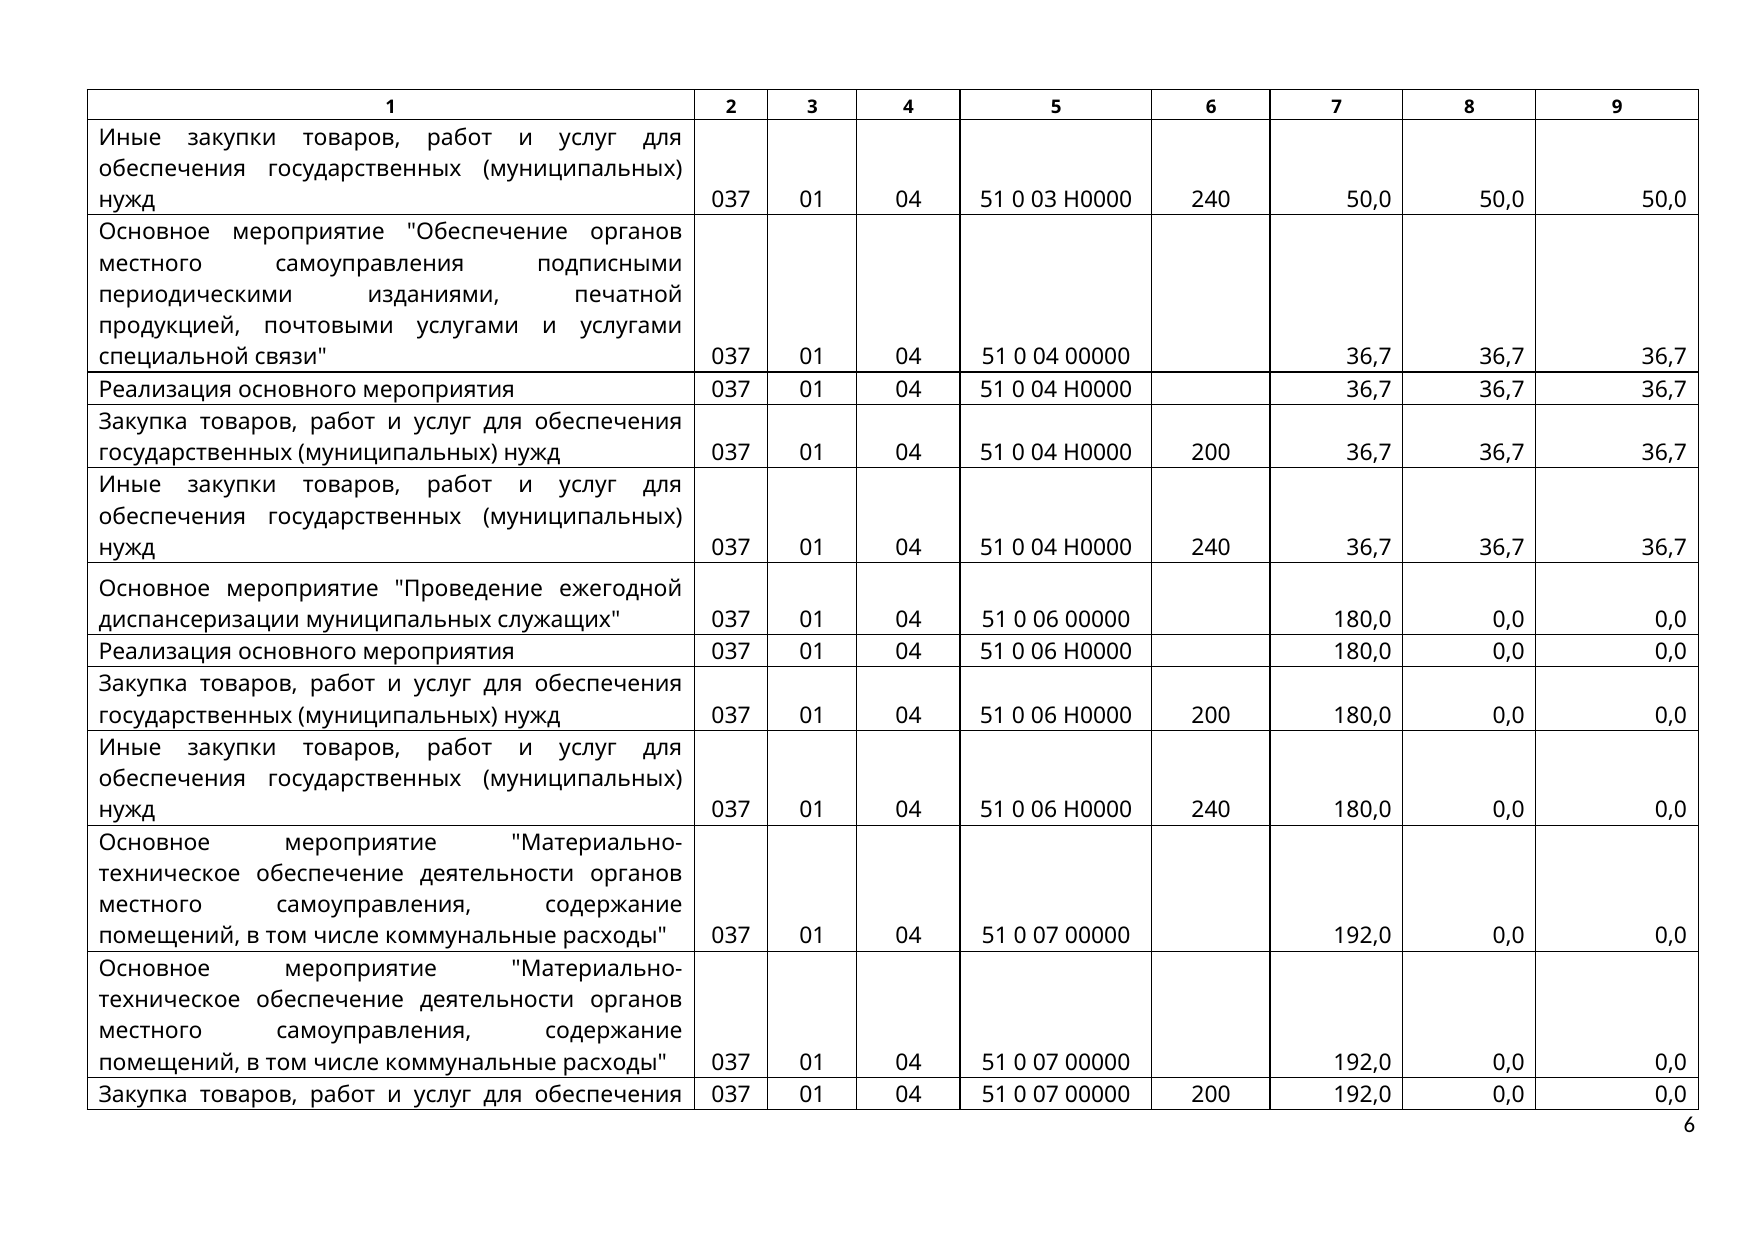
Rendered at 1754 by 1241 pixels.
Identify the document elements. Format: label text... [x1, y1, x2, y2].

table_cell 51 0 07 00000 [961, 1078, 1151, 1109]
table_header 2 [695, 90, 767, 119]
table_cell 50,0 [1271, 120, 1402, 214]
table_cell 0,0 [1403, 1078, 1535, 1109]
table_cell 0,0 [1536, 667, 1698, 730]
table_cell 192,0 [1271, 826, 1402, 951]
table_cell 51 0 06 Н0000 [961, 731, 1151, 824]
table_cell Реализация основного мероприятия [88, 373, 694, 404]
table_header 5 [961, 90, 1151, 119]
table_cell 037 [695, 635, 767, 666]
table_cell 36,7 [1403, 215, 1535, 371]
table_cell 01 [768, 826, 856, 951]
table_cell 04 [857, 120, 959, 214]
table_cell 36,7 [1536, 373, 1698, 404]
table_header 4 [857, 90, 959, 119]
table_cell 51 0 06 Н0000 [961, 635, 1151, 666]
table_cell 180,0 [1271, 635, 1402, 666]
table_cell 037 [695, 952, 767, 1077]
table_cell Основное мероприятие "Обеспечение органов местного самоуправления подписными периодическими изданиями, печатной продукцией, почтовыми услугами и услугами специальной связи" [88, 215, 694, 371]
table_cell 04 [857, 373, 959, 404]
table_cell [88, 1078, 694, 1109]
table_cell 0,0 [1403, 635, 1535, 666]
table_cell 0,0 [1403, 826, 1535, 951]
table_cell 51 0 04 Н0000 [961, 468, 1151, 562]
table_cell 36,7 [1271, 405, 1402, 467]
table_cell Закупка товаров, работ и услуг для обеспечения государственных (муниципальных) нужд [88, 405, 694, 467]
table_cell 51 0 04 Н0000 [961, 405, 1151, 467]
table_cell 037 [695, 215, 767, 371]
table_cell 36,7 [1271, 468, 1402, 562]
table_cell 01 [768, 635, 856, 666]
table_cell 04 [857, 405, 959, 467]
table_cell 36,7 [1403, 468, 1535, 562]
table_cell 04 [857, 563, 959, 634]
table_cell Иные закупки товаров, работ и услуг для обеспечения государственных (муниципальных) нужд [88, 731, 694, 824]
table_cell 01 [768, 468, 856, 562]
table_cell 037 [695, 731, 767, 824]
table_cell 037 [695, 373, 767, 404]
table_cell 51 0 07 00000 [961, 952, 1151, 1077]
table_cell 36,7 [1536, 405, 1698, 467]
table_cell 192,0 [1271, 1078, 1402, 1109]
table_cell 50,0 [1403, 120, 1535, 214]
table_header 1 [88, 90, 694, 119]
table_header 8 [1403, 90, 1535, 119]
table_header 9 [1536, 90, 1698, 119]
table_cell 180,0 [1271, 563, 1402, 634]
table_cell 51 0 06 00000 [961, 563, 1151, 634]
table_cell Закупка товаров, работ и услуг для обеспечения государственных (муниципальных) нужд [88, 667, 694, 730]
table_cell 51 0 03 Н0000 [961, 120, 1151, 214]
table_cell 01 [768, 373, 856, 404]
table_cell 01 [768, 731, 856, 824]
table_cell 0,0 [1536, 952, 1698, 1077]
table_cell 36,7 [1271, 215, 1402, 371]
table_cell 50,0 [1536, 120, 1698, 214]
table_cell 51 0 07 00000 [961, 826, 1151, 951]
table_cell 037 [695, 468, 767, 562]
table_cell [1152, 373, 1269, 404]
table_cell Основное мероприятие "Материально-техническое обеспечение деятельности органов местного самоуправления, содержание помещений, в том числе коммунальные расходы" [88, 826, 694, 951]
table_cell 01 [768, 120, 856, 214]
table_cell 0,0 [1536, 826, 1698, 951]
table_cell 0,0 [1403, 667, 1535, 730]
table_cell 037 [695, 826, 767, 951]
table_cell 240 [1152, 120, 1269, 214]
table_cell 04 [857, 215, 959, 371]
table_cell [1152, 635, 1269, 666]
table_cell 01 [768, 563, 856, 634]
table_cell 36,7 [1271, 373, 1402, 404]
table_cell 04 [857, 667, 959, 730]
table_cell 01 [768, 215, 856, 371]
table_cell 04 [857, 468, 959, 562]
table_cell Иные закупки товаров, работ и услуг для обеспечения государственных (муниципальных) нужд [88, 120, 694, 214]
table_cell 037 [695, 563, 767, 634]
table_cell 0,0 [1403, 952, 1535, 1077]
table_cell 0,0 [1536, 731, 1698, 824]
table_cell 04 [857, 635, 959, 666]
table_cell 01 [768, 952, 856, 1077]
table_cell 0,0 [1536, 563, 1698, 634]
table_cell 36,7 [1403, 373, 1535, 404]
table_cell Основное мероприятие "Материально-техническое обеспечение деятельности органов местного самоуправления, содержание помещений, в том числе коммунальные расходы" [88, 952, 694, 1077]
table_cell 04 [857, 1078, 959, 1109]
table_cell 04 [857, 952, 959, 1077]
table_cell 240 [1152, 731, 1269, 824]
table_header 3 [768, 90, 856, 119]
table_cell 51 0 06 Н0000 [961, 667, 1151, 730]
table_cell 36,7 [1536, 468, 1698, 562]
table_cell 51 0 04 00000 [961, 215, 1151, 371]
table_cell [1152, 952, 1269, 1077]
table_cell 037 [695, 667, 767, 730]
table_cell 200 [1152, 405, 1269, 467]
table_cell [1152, 563, 1269, 634]
table_cell [1152, 215, 1269, 371]
table_cell 36,7 [1403, 405, 1535, 467]
table_cell 180,0 [1271, 731, 1402, 824]
table_cell 037 [695, 120, 767, 214]
table_cell 01 [768, 667, 856, 730]
table_cell 0,0 [1403, 563, 1535, 634]
table_cell Реализация основного мероприятия [88, 635, 694, 666]
table_cell 01 [768, 1078, 856, 1109]
table_cell Основное мероприятие "Проведение ежегодной диспансеризации муниципальных служащих" [88, 563, 694, 634]
table_cell [1152, 826, 1269, 951]
table_cell 0,0 [1536, 635, 1698, 666]
table_cell 180,0 [1271, 667, 1402, 730]
table_cell 0,0 [1536, 1078, 1698, 1109]
table_cell 240 [1152, 468, 1269, 562]
table_cell 36,7 [1536, 215, 1698, 371]
table_cell 192,0 [1271, 952, 1402, 1077]
table_cell 037 [695, 405, 767, 467]
table_header 7 [1271, 90, 1402, 119]
table_header 6 [1152, 90, 1269, 119]
table_cell 200 [1152, 667, 1269, 730]
table_cell Иные закупки товаров, работ и услуг для обеспечения государственных (муниципальных) нужд [88, 468, 694, 562]
table_cell 200 [1152, 1078, 1269, 1109]
table_cell 037 [695, 1078, 767, 1109]
table_cell 01 [768, 405, 856, 467]
table_cell 0,0 [1403, 731, 1535, 824]
table_cell 04 [857, 731, 959, 824]
table_cell 51 0 04 Н0000 [961, 373, 1151, 404]
table_cell 04 [857, 826, 959, 951]
